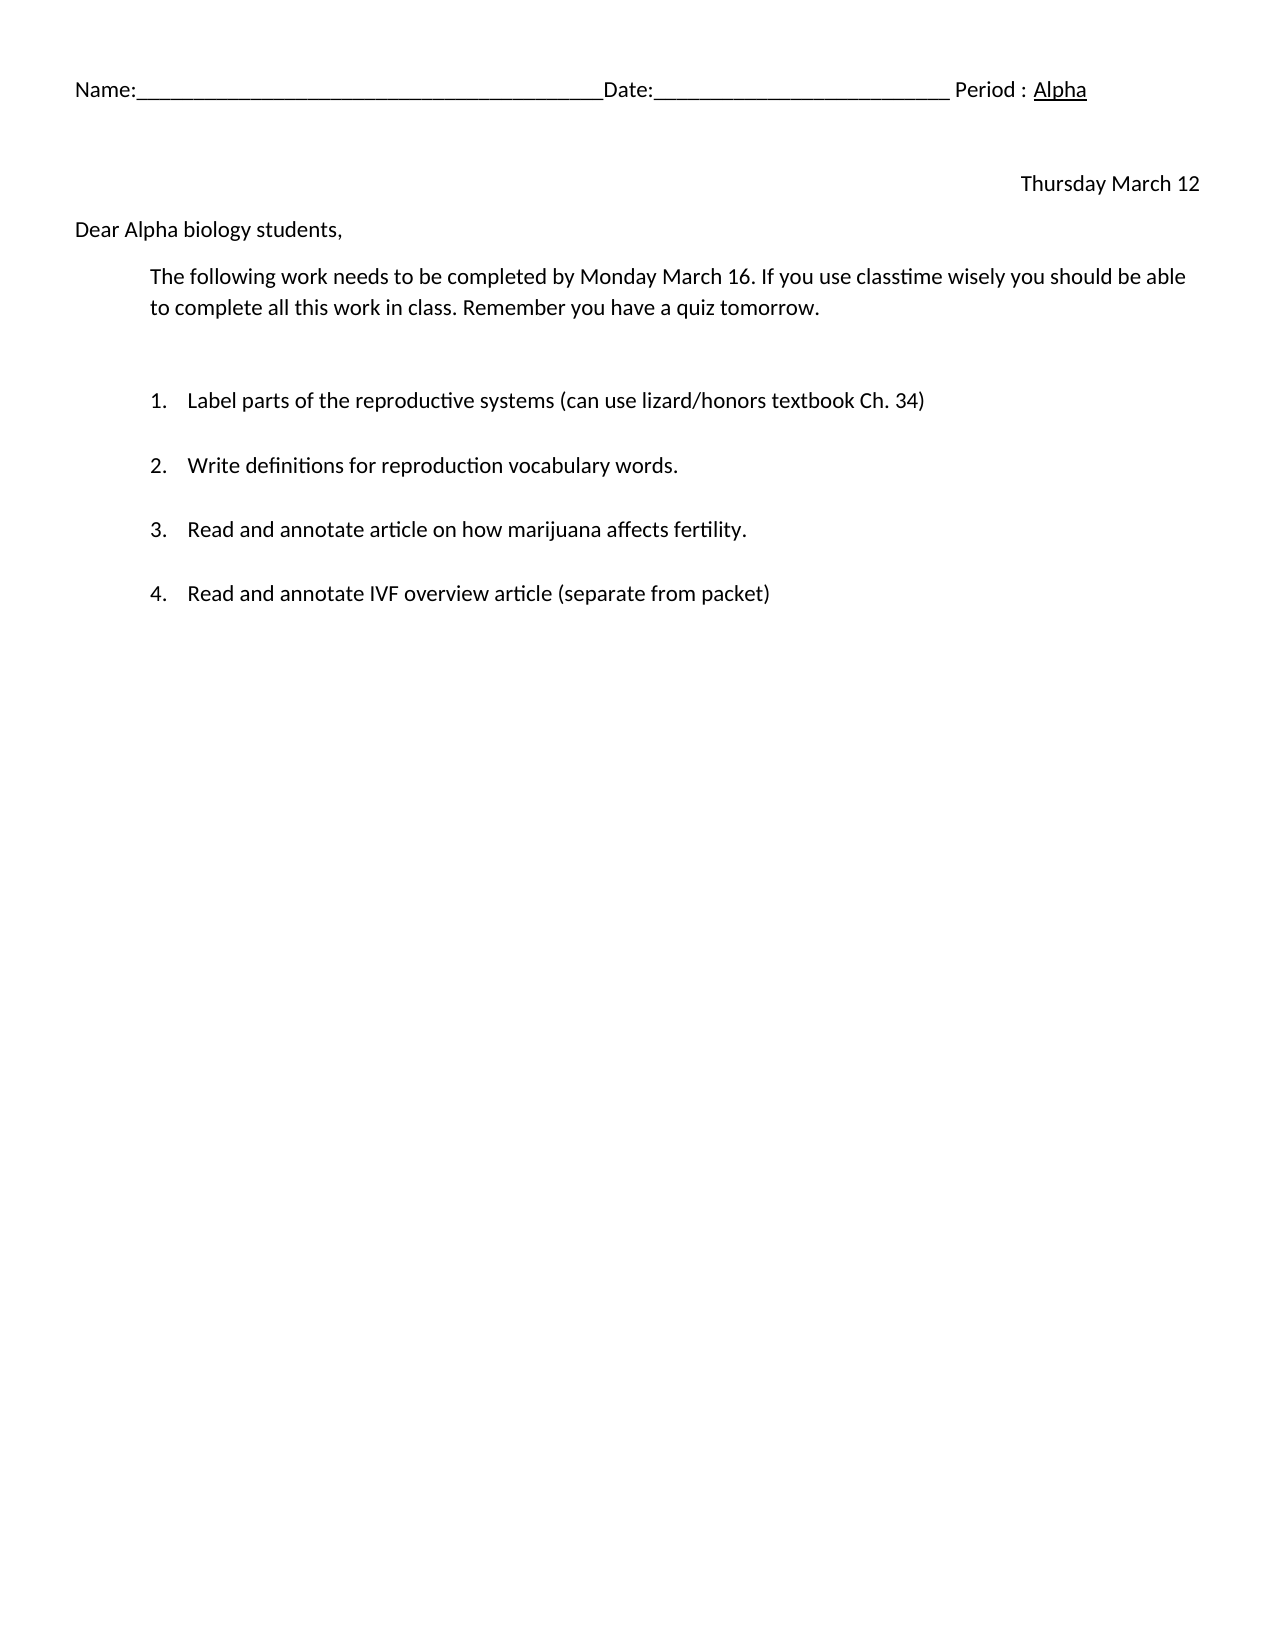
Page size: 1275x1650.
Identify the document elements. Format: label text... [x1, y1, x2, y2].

text The following work needs to be completed by Monday March 16. If you use classtime wisely you should be able to complete all this work in class. Remember you have a quiz tomorrow. [150, 262, 1200, 321]
text Thursday March 12 [75, 169, 1200, 197]
list Read and annotate article on how marijuana affects fertility. [150, 515, 1200, 543]
list Label parts of the reproductive systems (can use lizard/honors textbook Ch. 34) [150, 386, 1200, 414]
text Name:_________________________________________Date:__________________________ Period : Alpha [75, 75, 1200, 103]
text Dear Alpha biology students, [75, 216, 1200, 244]
list Read and annotate IVF overview article (separate from packet) [150, 579, 1200, 608]
list Write definitions for reproduction vocabulary words. [150, 451, 1200, 479]
